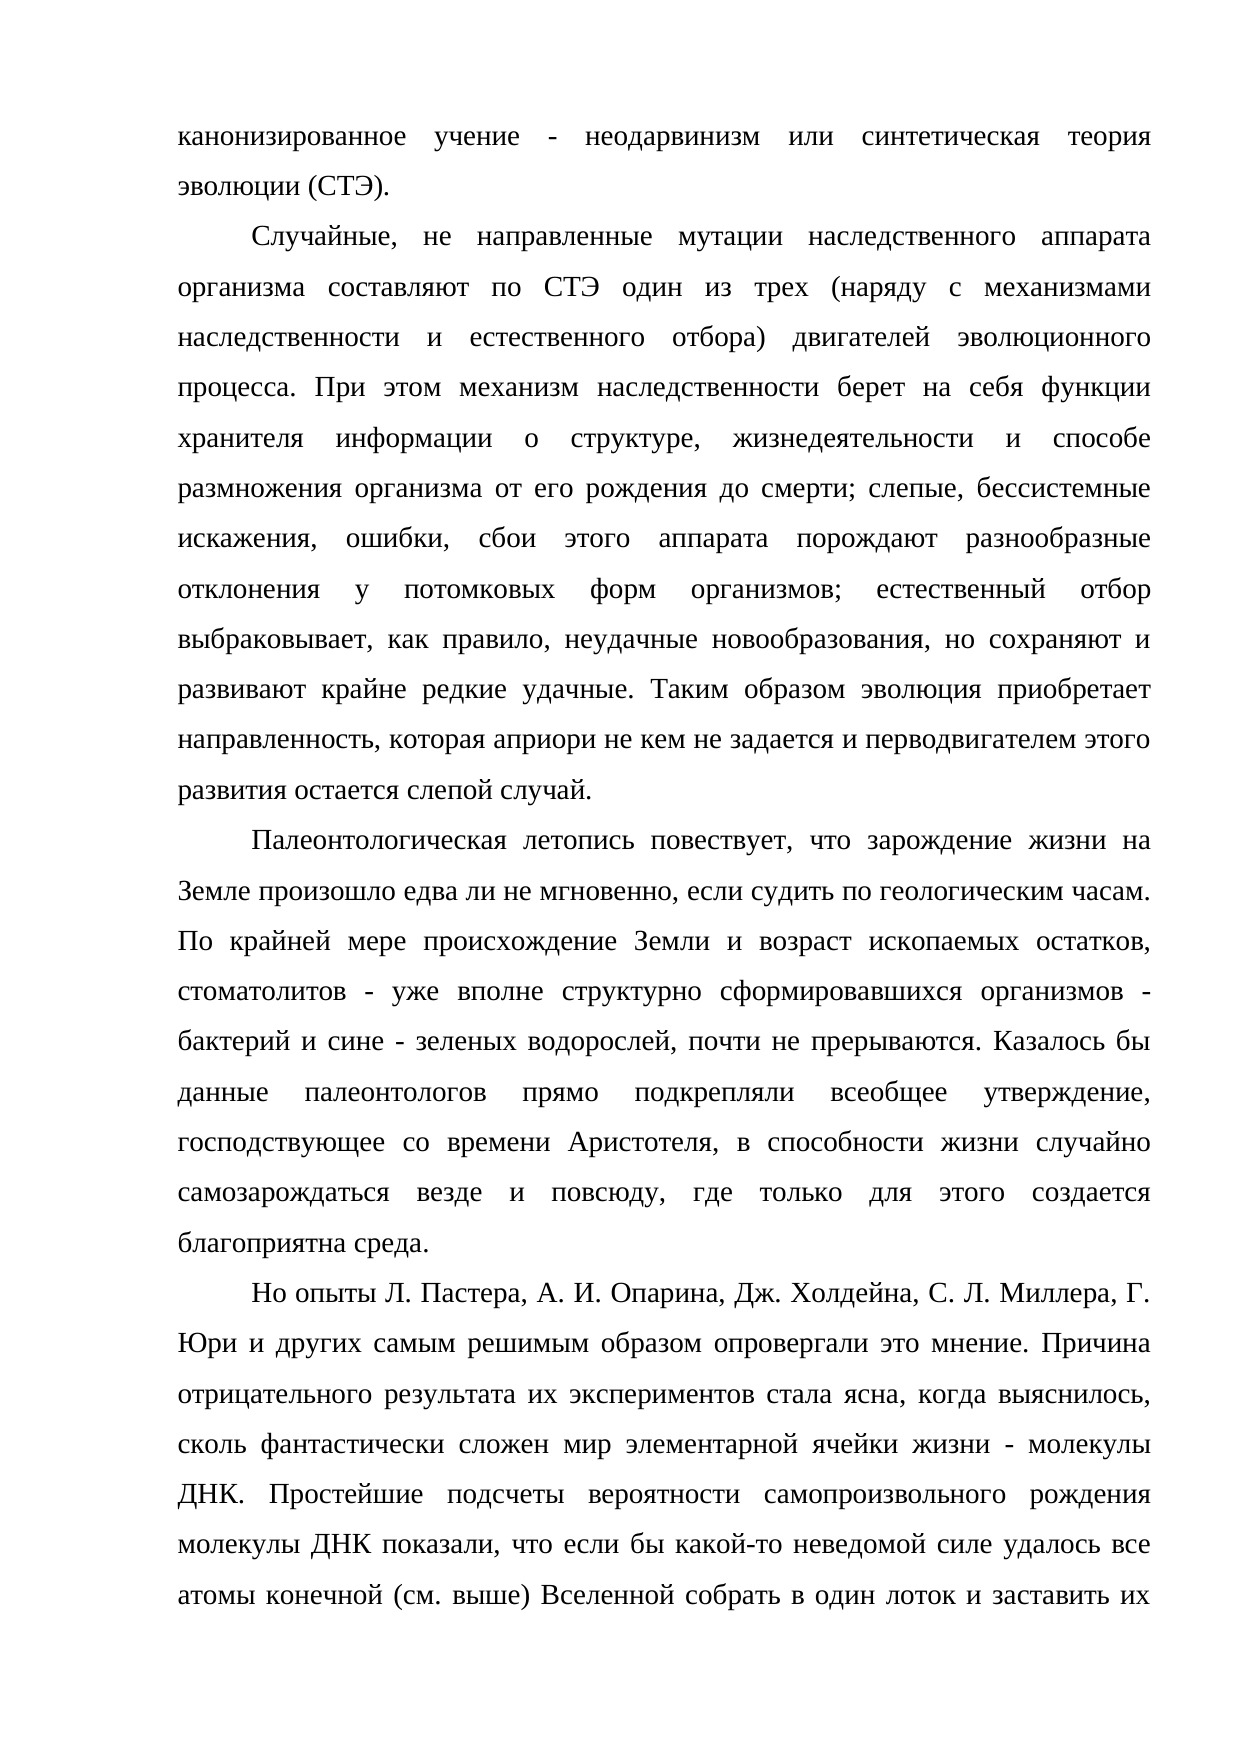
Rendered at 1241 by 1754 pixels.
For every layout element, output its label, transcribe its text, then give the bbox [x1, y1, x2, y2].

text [177, 118, 1152, 202]
text Палеонтологическая летопись повествует, что зарождение жизни на Земле произошло едва ли не мгновенно, если судить по геологическим часам. По крайней мере происхождение Земли и возраст ископаемых остатков, стоматолитов - уже вполне структурно сформировавшихся организмов - бактерий и сине - зеленых водорослей, почти не прерываются. Казалось бы данные палеонтологов прямо подкрепляли всеобщее утверждение, господствующее со времени Аристотеля, в способности жизни случайно самозарождаться везде и повсюду, где только для этого создается благоприятна среда. [177, 822, 1152, 1258]
text Случайные, не направленные мутации наследственного аппарата организма составляют по СТЭ один из трех (наряду с механизмами наследственности и естественного отбора) двигателей эволюционного процесса. При этом механизм наследственности берет на себя функции хранителя информации о структуре, жизнедеятельности и способе размножения организма от его рождения до смерти; слепые, бессистемные искажения, ошибки, сбои этого аппарата порождают разнообразные отклонения у потомковых форм организмов; естественный отбор выбраковывает, как правило, неудачные новообразования, но сохраняют и развивают крайне редкие удачные. Таким образом эволюция приобретает направленность, которая априори не кем не задается и перводвигателем этого развития остается слепой случай. [177, 219, 1152, 806]
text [177, 1275, 1152, 1611]
